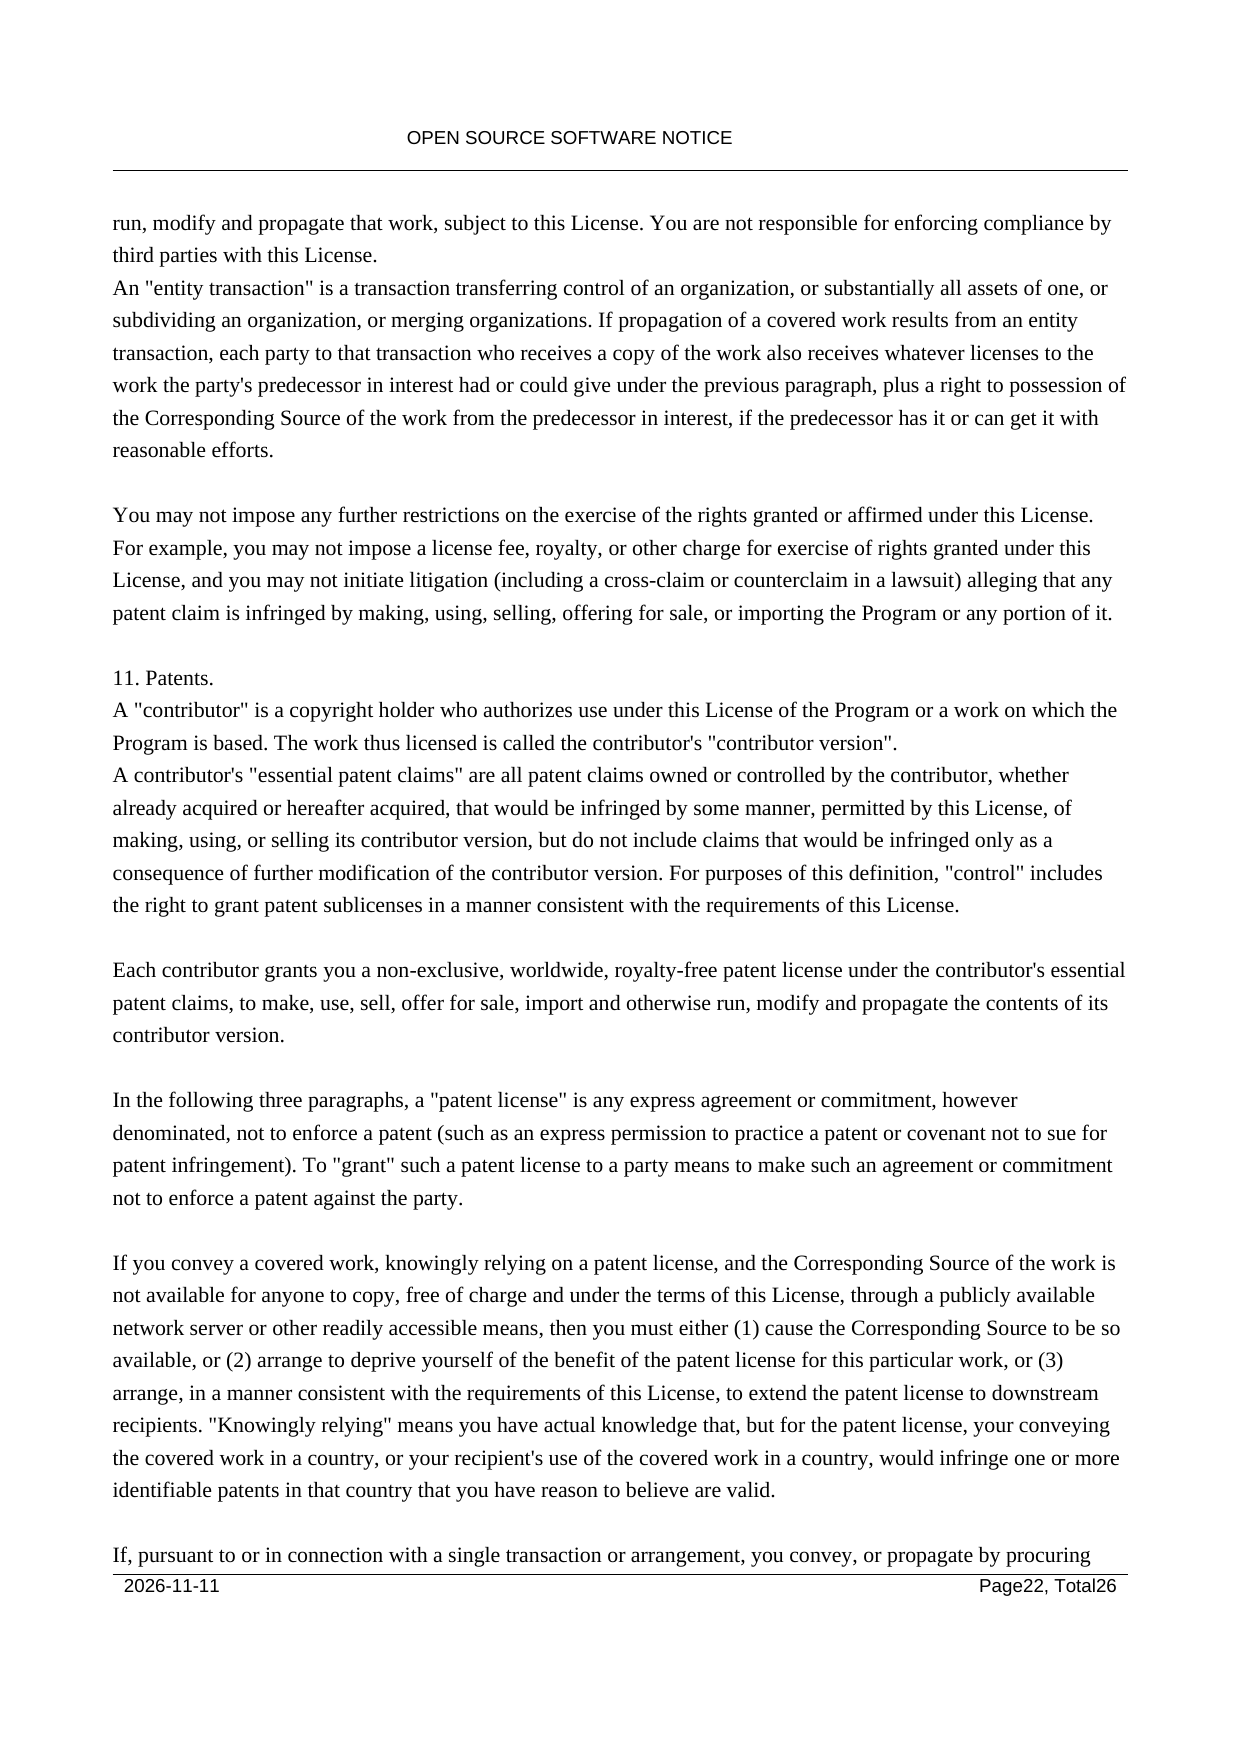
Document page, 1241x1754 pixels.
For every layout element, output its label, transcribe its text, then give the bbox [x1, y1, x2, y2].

text A "contributor" is a copyright holder who authorizes use under this License of the Program or a work on which the Program is based. The work thus licensed is called the contributor's "contributor version". [112, 694, 1128, 759]
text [112, 206, 1128, 271]
text In the following three paragraphs, a "patent license" is any express agreement or commitment, however denominated, not to enforce a patent (such as an express permission to practice a patent or covenant not to sue for patent infringement). To "grant" such a patent license to a party means to make such an agreement or commitment not to enforce a patent against the party. [112, 1084, 1128, 1214]
text 11. Patents. [112, 661, 1128, 694]
text You may not impose any further restrictions on the exercise of the rights granted or affirmed under this License. For example, you may not impose a license fee, royalty, or other charge for exercise of rights granted under this License, and you may not initiate litigation (including a cross-claim or counterclaim in a lawsuit) alleging that any patent claim is infringed by making, using, selling, offering for sale, or importing the Program or any portion of it. [112, 499, 1128, 629]
text An "entity transaction" is a transaction transferring control of an organization, or substantially all assets of one, or subdividing an organization, or merging organizations. If propagation of a covered work results from an entity transaction, each party to that transaction who receives a copy of the work also receives whatever licenses to the work the party's predecessor in interest had or could give under the previous paragraph, plus a right to possession of the Corresponding Source of the work from the predecessor in interest, if the predecessor has it or can get it with reasonable efforts. [112, 271, 1128, 466]
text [112, 1539, 1128, 1571]
text If you convey a covered work, knowingly relying on a patent license, and the Corresponding Source of the work is not available for anyone to copy, free of charge and under the terms of this License, through a publicly available network server or other readily accessible means, then you must either (1) cause the Corresponding Source to be so available, or (2) arrange to deprive yourself of the benefit of the patent license for this particular work, or (3) arrange, in a manner consistent with the requirements of this License, to extend the patent license to downstream recipients. "Knowingly relying" means you have actual knowledge that, but for the patent license, your conveying the covered work in a country, or your recipient's use of the covered work in a country, would infringe one or more identifiable patents in that country that you have reason to believe are valid. [112, 1246, 1128, 1506]
text Each contributor grants you a non-exclusive, worldwide, royalty-free patent license under the contributor's essential patent claims, to make, use, sell, offer for sale, import and otherwise run, modify and propagate the contents of its contributor version. [112, 954, 1128, 1051]
text A contributor's "essential patent claims" are all patent claims owned or controlled by the contributor, whether already acquired or hereafter acquired, that would be infringed by some manner, permitted by this License, of making, using, or selling its contributor version, but do not include claims that would be infringed only as a consequence of further modification of the contributor version. For purposes of this definition, "control" includes the right to grant patent sublicenses in a manner consistent with the requirements of this License. [112, 759, 1128, 921]
